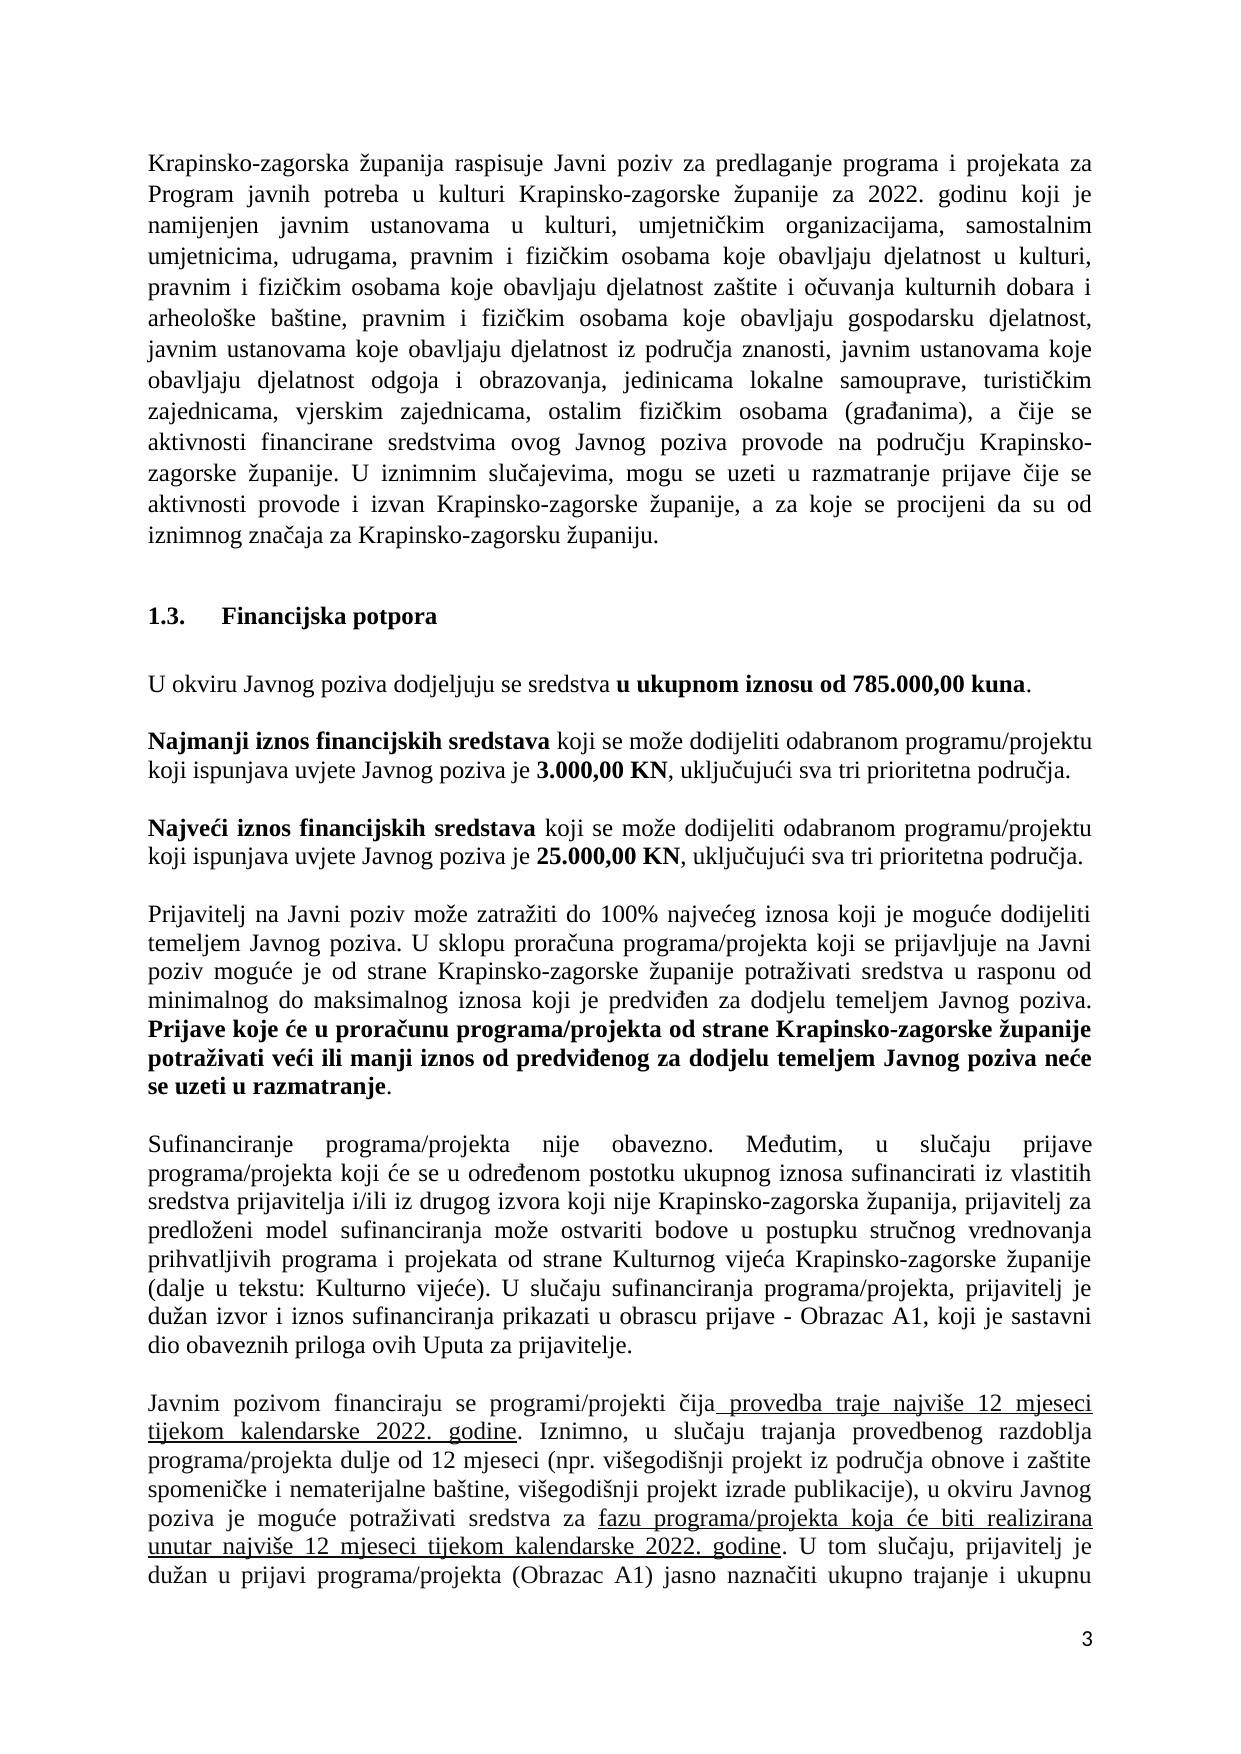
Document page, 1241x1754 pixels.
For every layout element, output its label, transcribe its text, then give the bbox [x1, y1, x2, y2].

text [148, 1388, 1093, 1589]
text Sufinanciranje programa/projekta nije obavezno. Međutim, u slučaju prijave programa/projekta koji će se u određenom postotku ukupnog iznosa sufinancirati iz vlastitih sredstva prijavitelja i/ili iz drugog izvora koji nije Krapinsko-zagorska županija, prijavitelj za predloženi model sufinanciranja može ostvariti bodove u postupku stručnog vrednovanja prihvatljivih programa i projekata od strane Kulturnog vijeća Krapinsko-zagorske županije (dalje u tekstu: Kulturno vijeće). U slučaju sufinanciranja programa/projekta, prijavitelj je dužan izvor i iznos sufinanciranja prikazati u obrascu prijave - Obrazac A1, koji je sastavni dio obaveznih priloga ovih Uputa za prijavitelje. [148, 1129, 1093, 1359]
subtitle 1.3. Financijska potpora [148, 601, 1093, 629]
text Najmanji iznos financijskih sredstava koji se može dodijeliti odabranom programu/projektu koji ispunjava uvjete Javnog poziva je 3.000,00 KN, uključujući sva tri prioritetna područja. [148, 726, 1093, 784]
text Prijavitelj na Javni poziv može zatražiti do 100% najvećeg iznosa koji je moguće dodijeliti temeljem Javnog poziva. U sklopu proračuna programa/projekta koji se prijavljuje na Javni poziv moguće je od strane Krapinsko-zagorske županije potraživati sredstva u rasponu od minimalnog do maksimalnog iznosa koji je predviđen za dodjelu temeljem Javnog poziva. Prijave koje će u proračunu programa/projekta od strane Krapinsko-zagorske županije potraživati veći ili manji iznos od predviđenog za dodjelu temeljem Javnog poziva neće se uzeti u razmatranje. [148, 899, 1093, 1100]
text Najveći iznos financijskih sredstava koji se može dodijeliti odabranom programu/projektu koji ispunjava uvjete Javnog poziva je 25.000,00 KN, uključujući sva tri prioritetna područja. [148, 813, 1093, 870]
text U okviru Javnog poziva dodjeljuju se sredstva u ukupnom iznosu od 785.000,00 kuna. [148, 669, 1093, 698]
